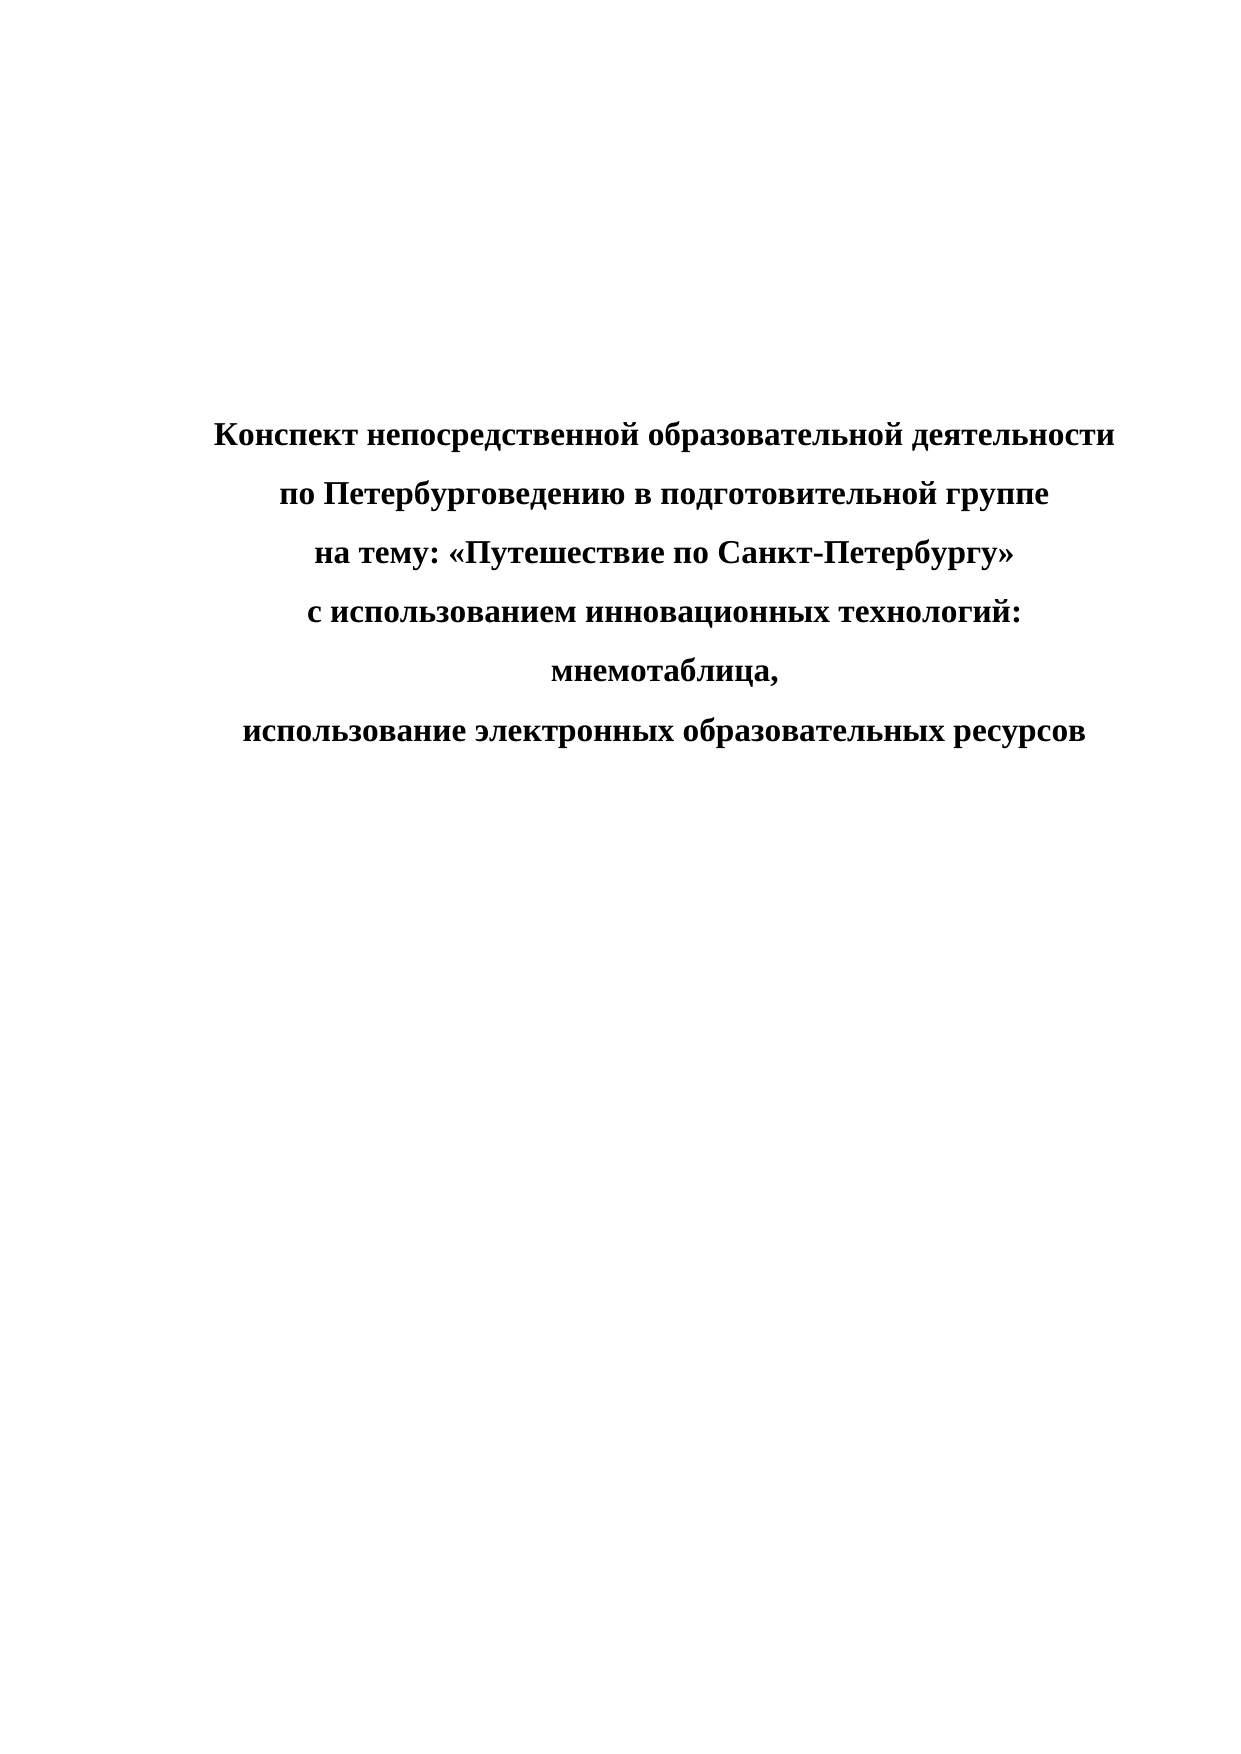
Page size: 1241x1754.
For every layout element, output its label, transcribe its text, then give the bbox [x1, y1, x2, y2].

text использование электронных образовательных ресурсов [177, 710, 1152, 748]
text с использованием инновационных технологий: [177, 591, 1152, 630]
text мнемотаблица, [177, 651, 1152, 689]
text по Петербурговедению в подготовительной группе [177, 473, 1152, 511]
text Конспект непосредственной образовательной деятельности [177, 414, 1152, 452]
text на тему: «Путешествие по Санкт-Петербургу» [177, 532, 1152, 571]
